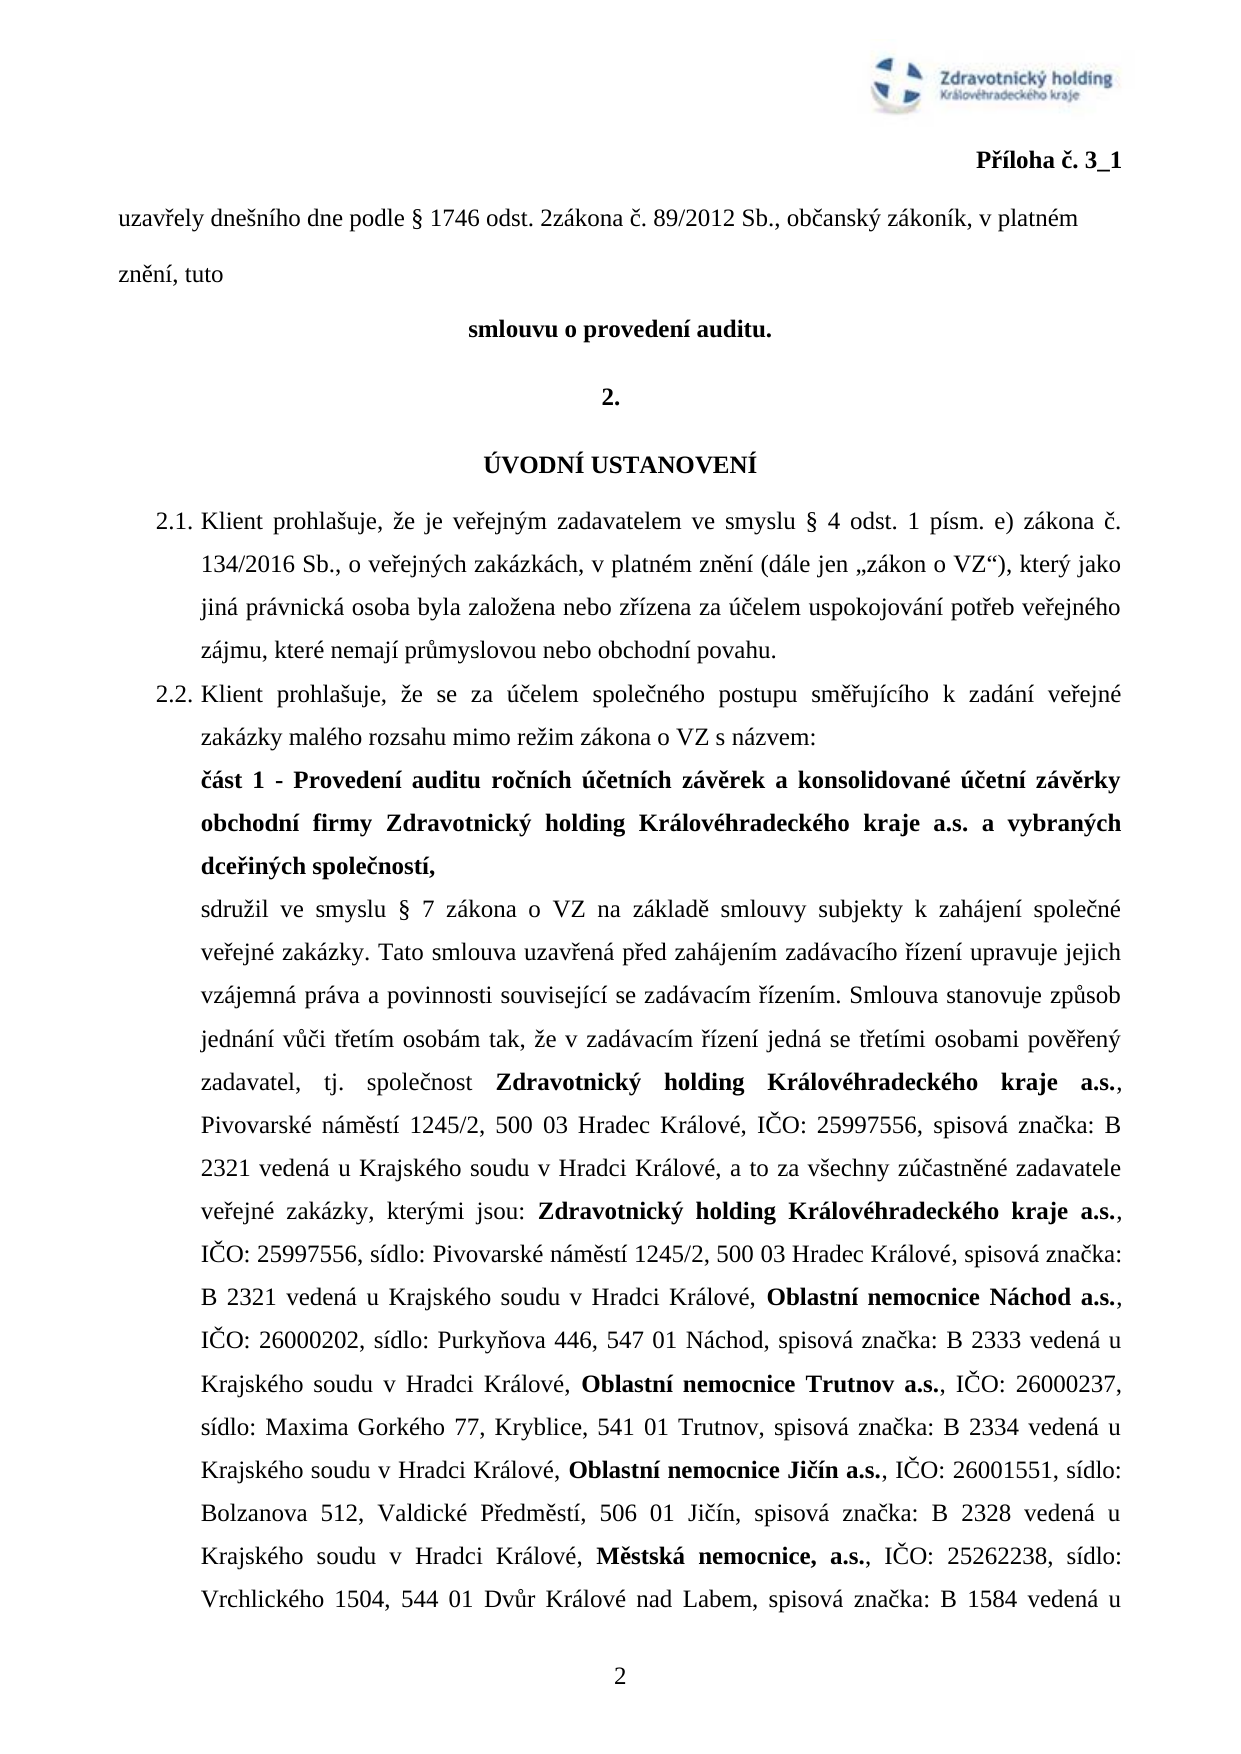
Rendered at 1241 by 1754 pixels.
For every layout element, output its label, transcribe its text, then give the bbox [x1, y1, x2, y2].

subtitle ÚVODNÍ USTANOVENÍ [118, 451, 1122, 479]
text uzavřely dnešního dne podle § 1746 odst. 2zákona č. 89/2012 Sb., občanský zákoník, v platném [118, 203, 1122, 232]
text znění, tuto [118, 259, 1122, 287]
text smlouvu o provedení auditu. [118, 314, 1122, 343]
list Klient prohlašuje, že je veřejným zadavatelem ve smyslu § 4 odst. 1 písm. e) zákona č. 134/2016 Sb., o veřejných zakázkách, v platném znění (dále jen „zákon o VZ“), který jako jiná právnická osoba byla založena nebo zřízena za účelem uspokojování potřeb veřejného zájmu, které nemají průmyslovou nebo obchodní povahu. [156, 506, 1122, 664]
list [201, 894, 1122, 1613]
picture [846, 39, 1137, 133]
list Klient prohlašuje, že se za účelem společného postupu směřujícího k zadání veřejné zakázky malého rozsahu mimo režim zákona o VZ s názvem: [156, 679, 1122, 751]
list část 1 - Provedení auditu ročních účetních závěrek a konsolidované účetní závěrky obchodní firmy Zdravotnický holding Královéhradeckého kraje a.s. a vybraných dceřiných společností, [201, 765, 1122, 880]
